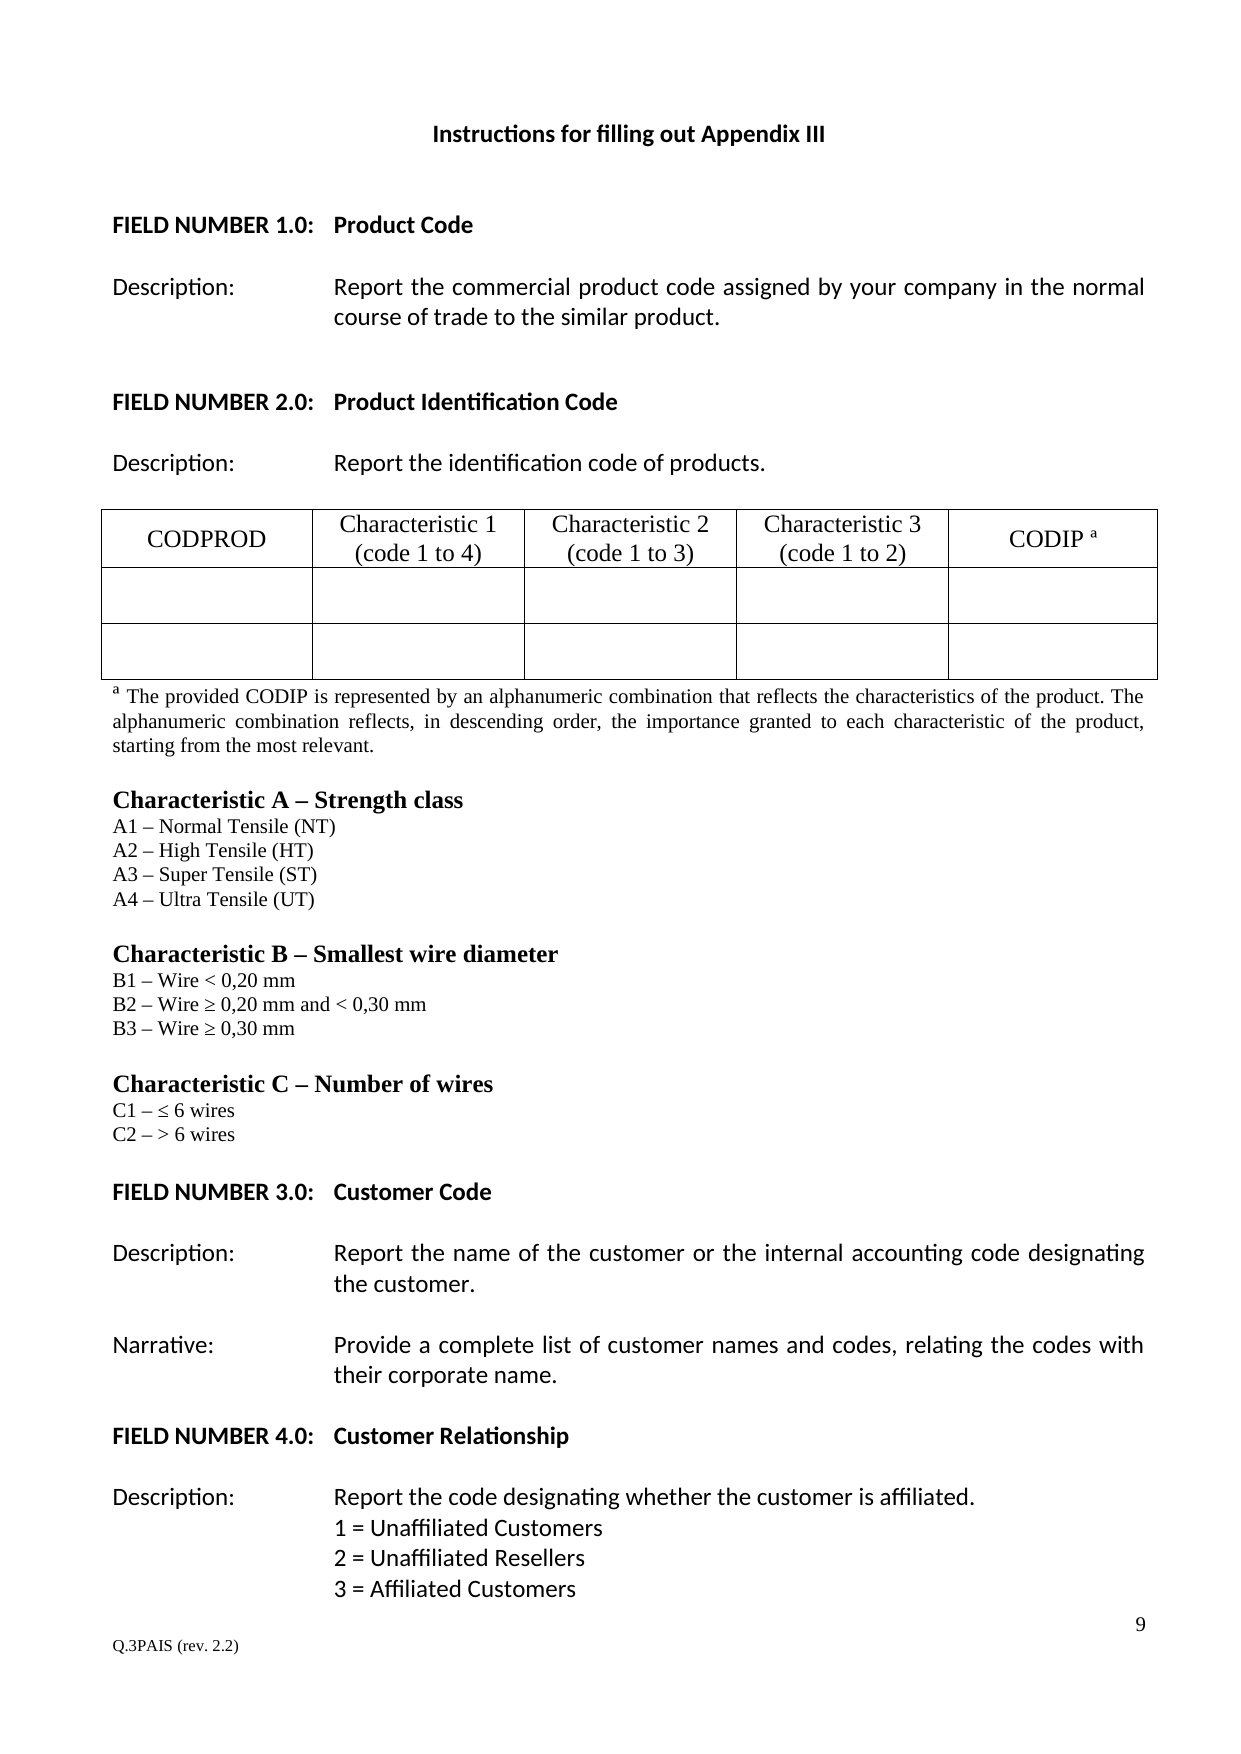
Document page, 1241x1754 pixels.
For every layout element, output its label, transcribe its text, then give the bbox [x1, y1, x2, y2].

text Description: Report the identification code of products. [112, 447, 1146, 478]
text Characteristic B – Smallest wire diameter [112, 939, 1146, 968]
text 2 = Unaffiliated Resellers [260, 1543, 1146, 1573]
text FIELD NUMBER 4.0: Customer Relationship [112, 1421, 1146, 1451]
text A4 – Ultra Tensile (UT) [112, 886, 1146, 911]
table_header Characteristic 3 (code 1 to 2) [737, 510, 948, 567]
text A3 – Super Tensile (ST) [112, 862, 1146, 886]
table_cell [525, 568, 736, 623]
text Description: Report the name of the customer or the internal accounting code designating the customer. [112, 1237, 1146, 1298]
table_cell [313, 568, 524, 623]
table_cell [313, 624, 524, 679]
text B1 – Wire < 0,20 mm [112, 968, 1146, 992]
text Characteristic A – Strength class [112, 786, 1146, 814]
text Description: Report the commercial product code assigned by your company in the normal course of trade to the similar product. [112, 271, 1146, 332]
table_header CODIP ª [949, 510, 1157, 567]
text FIELD NUMBER 2.0: Product Identification Code [112, 386, 1146, 417]
text B3 – Wire ≥ 0,30 mm [112, 1016, 1146, 1040]
text Instructions for filling out Appendix III [112, 118, 1146, 149]
text B2 – Wire ≥ 0,20 mm and < 0,30 mm [112, 992, 1146, 1016]
table_cell [102, 568, 312, 623]
text FIELD NUMBER 1.0: Product Code [112, 210, 1146, 240]
text A2 – High Tensile (HT) [112, 838, 1146, 862]
text FIELD NUMBER 3.0: Customer Code [112, 1176, 1146, 1207]
table_cell [102, 624, 312, 679]
text 3 = Affiliated Customers [260, 1573, 1146, 1604]
table_cell [525, 624, 736, 679]
text Description: Report the code designating whether the customer is affiliated. [112, 1482, 1146, 1512]
table_cell [737, 568, 948, 623]
text Narrative: Provide a complete list of customer names and codes, relating the codes with their corporate name. [112, 1329, 1146, 1390]
table_header CODPROD [102, 510, 312, 567]
text C1 – ≤ 6 wires [112, 1098, 1146, 1122]
table_header Characteristic 2 (code 1 to 3) [525, 510, 736, 567]
text A1 – Normal Tensile (NT) [112, 814, 1146, 838]
text ª The provided CODIP is represented by an alphanumeric combination that reflects the characteristics of the product. The alphanumeric combination reflects, in descending order, the importance granted to each characteristic of the product, starting from the most relevant. [112, 680, 1146, 757]
text C2 – > 6 wires [112, 1122, 1146, 1146]
table_header Characteristic 1 (code 1 to 4) [313, 510, 524, 567]
table_cell [949, 568, 1157, 623]
text Characteristic C – Number of wires [112, 1069, 1146, 1098]
text 1 = Unaffiliated Customers [260, 1512, 1146, 1543]
table_cell [737, 624, 948, 679]
table_cell [949, 624, 1157, 679]
